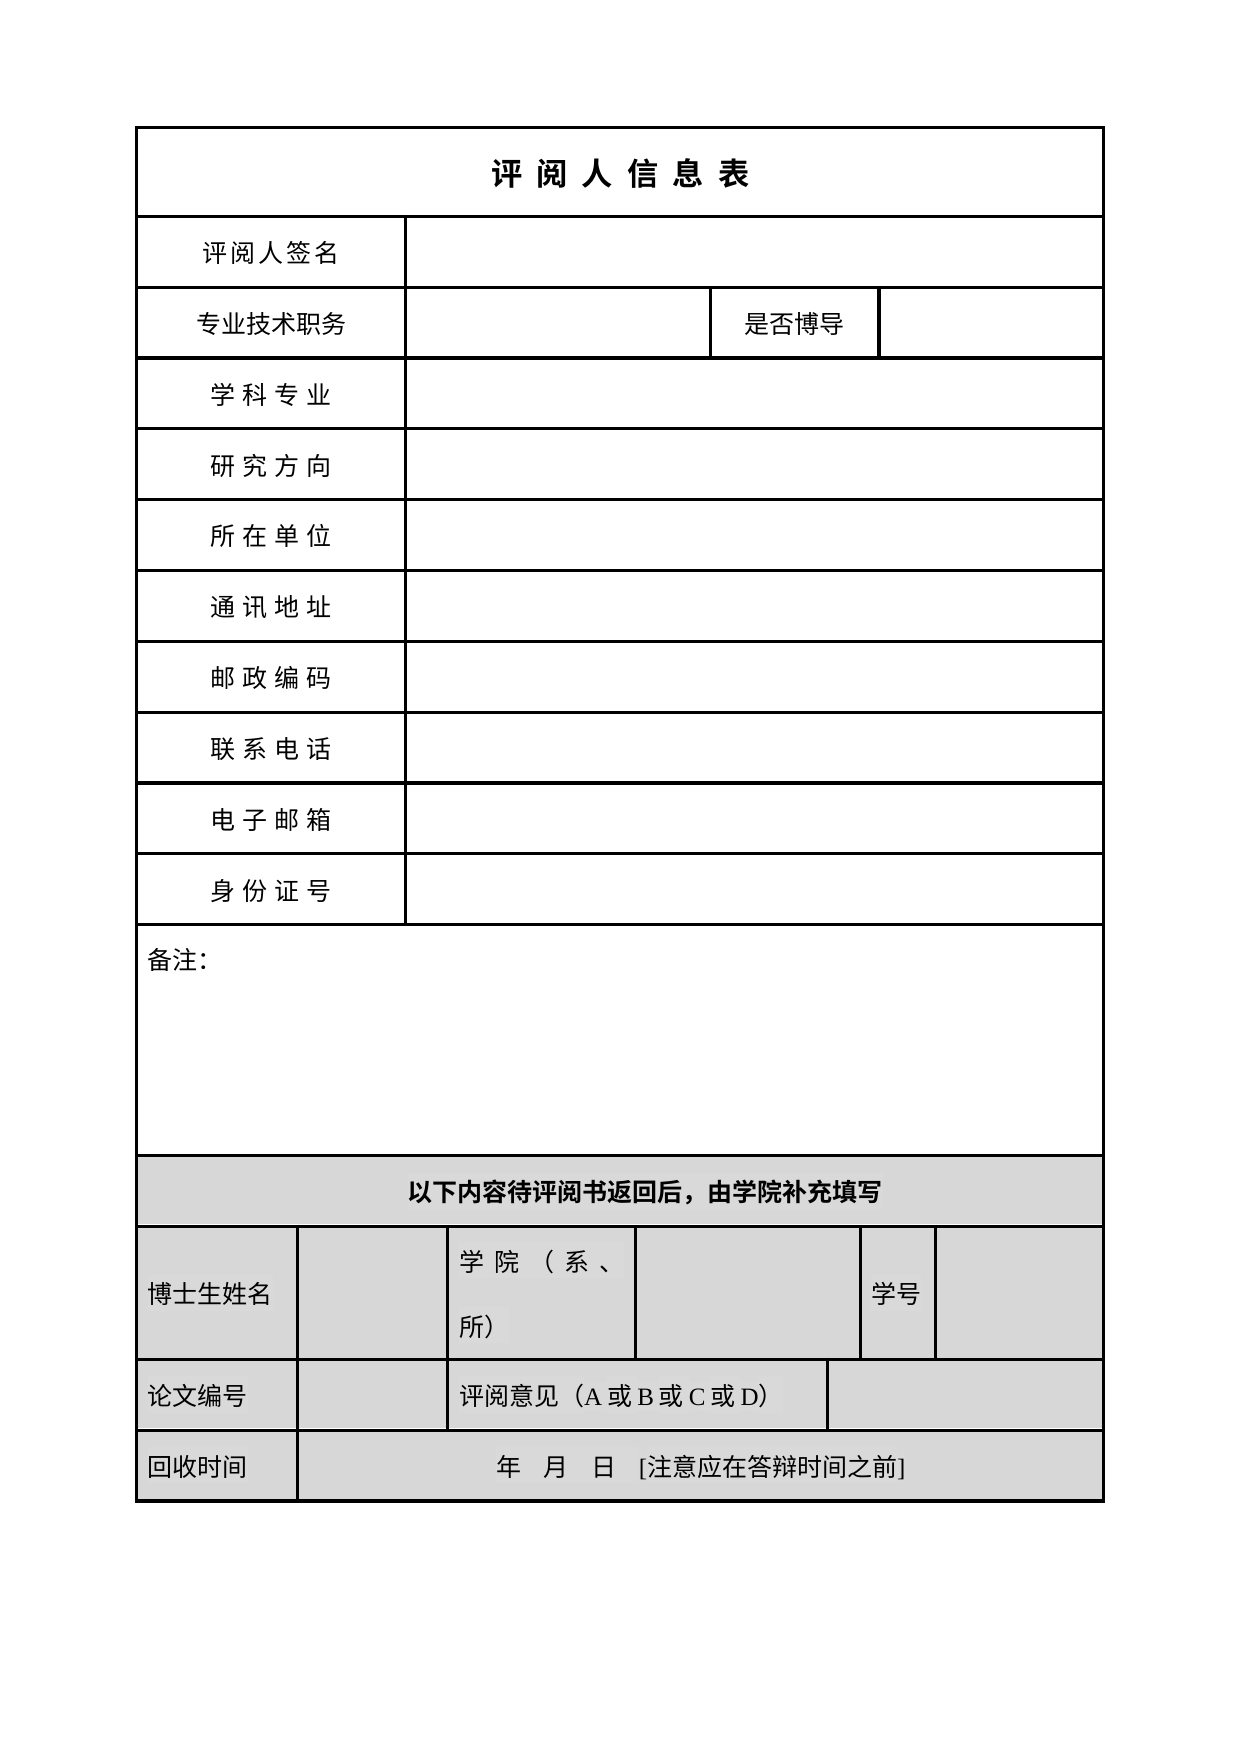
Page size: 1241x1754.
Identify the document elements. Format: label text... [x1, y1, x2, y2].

table_cell [407, 855, 1102, 923]
table_cell 备注： [138, 926, 1102, 1154]
table_cell [407, 643, 1102, 711]
table_cell 通讯地址 [138, 572, 404, 640]
table_cell 评阅意见（A或B或C或D） [449, 1361, 826, 1428]
table_cell [407, 501, 1102, 569]
table_cell 专业技术职务 [138, 289, 404, 356]
table_cell 学院（系、所） [449, 1228, 634, 1358]
table_cell [407, 289, 709, 356]
table_cell [829, 1361, 1102, 1428]
table_cell 身份证号 [138, 855, 404, 923]
table_cell [299, 1228, 446, 1358]
table_cell 博士生姓名 [138, 1228, 296, 1358]
table_cell [407, 218, 1102, 286]
table_cell [407, 430, 1102, 498]
table_cell 电子邮箱 [138, 785, 404, 852]
table_cell [299, 1361, 446, 1428]
table_cell 评阅人签名 [138, 218, 404, 286]
table_cell [407, 360, 1102, 427]
table_cell [637, 1228, 859, 1358]
table_cell 所在单位 [138, 501, 404, 569]
table_cell [881, 289, 1102, 356]
table_cell [407, 785, 1102, 852]
table_cell 是否博导 [712, 289, 877, 356]
table_cell 回收时间 [138, 1432, 296, 1499]
table_cell 研究方向 [138, 430, 404, 498]
table_cell [937, 1228, 1102, 1358]
table_cell 年 月 日 [注意应在答辩时间之前] [299, 1432, 1102, 1499]
table_cell 邮政编码 [138, 643, 404, 711]
table_cell 联系电话 [138, 714, 404, 781]
table_cell 学号 [862, 1228, 934, 1358]
table_cell 学科专业 [138, 360, 404, 427]
table_header 评 阅 人 信 息 表 [138, 129, 1102, 215]
table_cell [407, 714, 1102, 781]
table_cell 论文编号 [138, 1361, 296, 1428]
table_cell [407, 572, 1102, 640]
table_cell 以下内容待评阅书返回后，由学院补充填写 [138, 1157, 1102, 1224]
